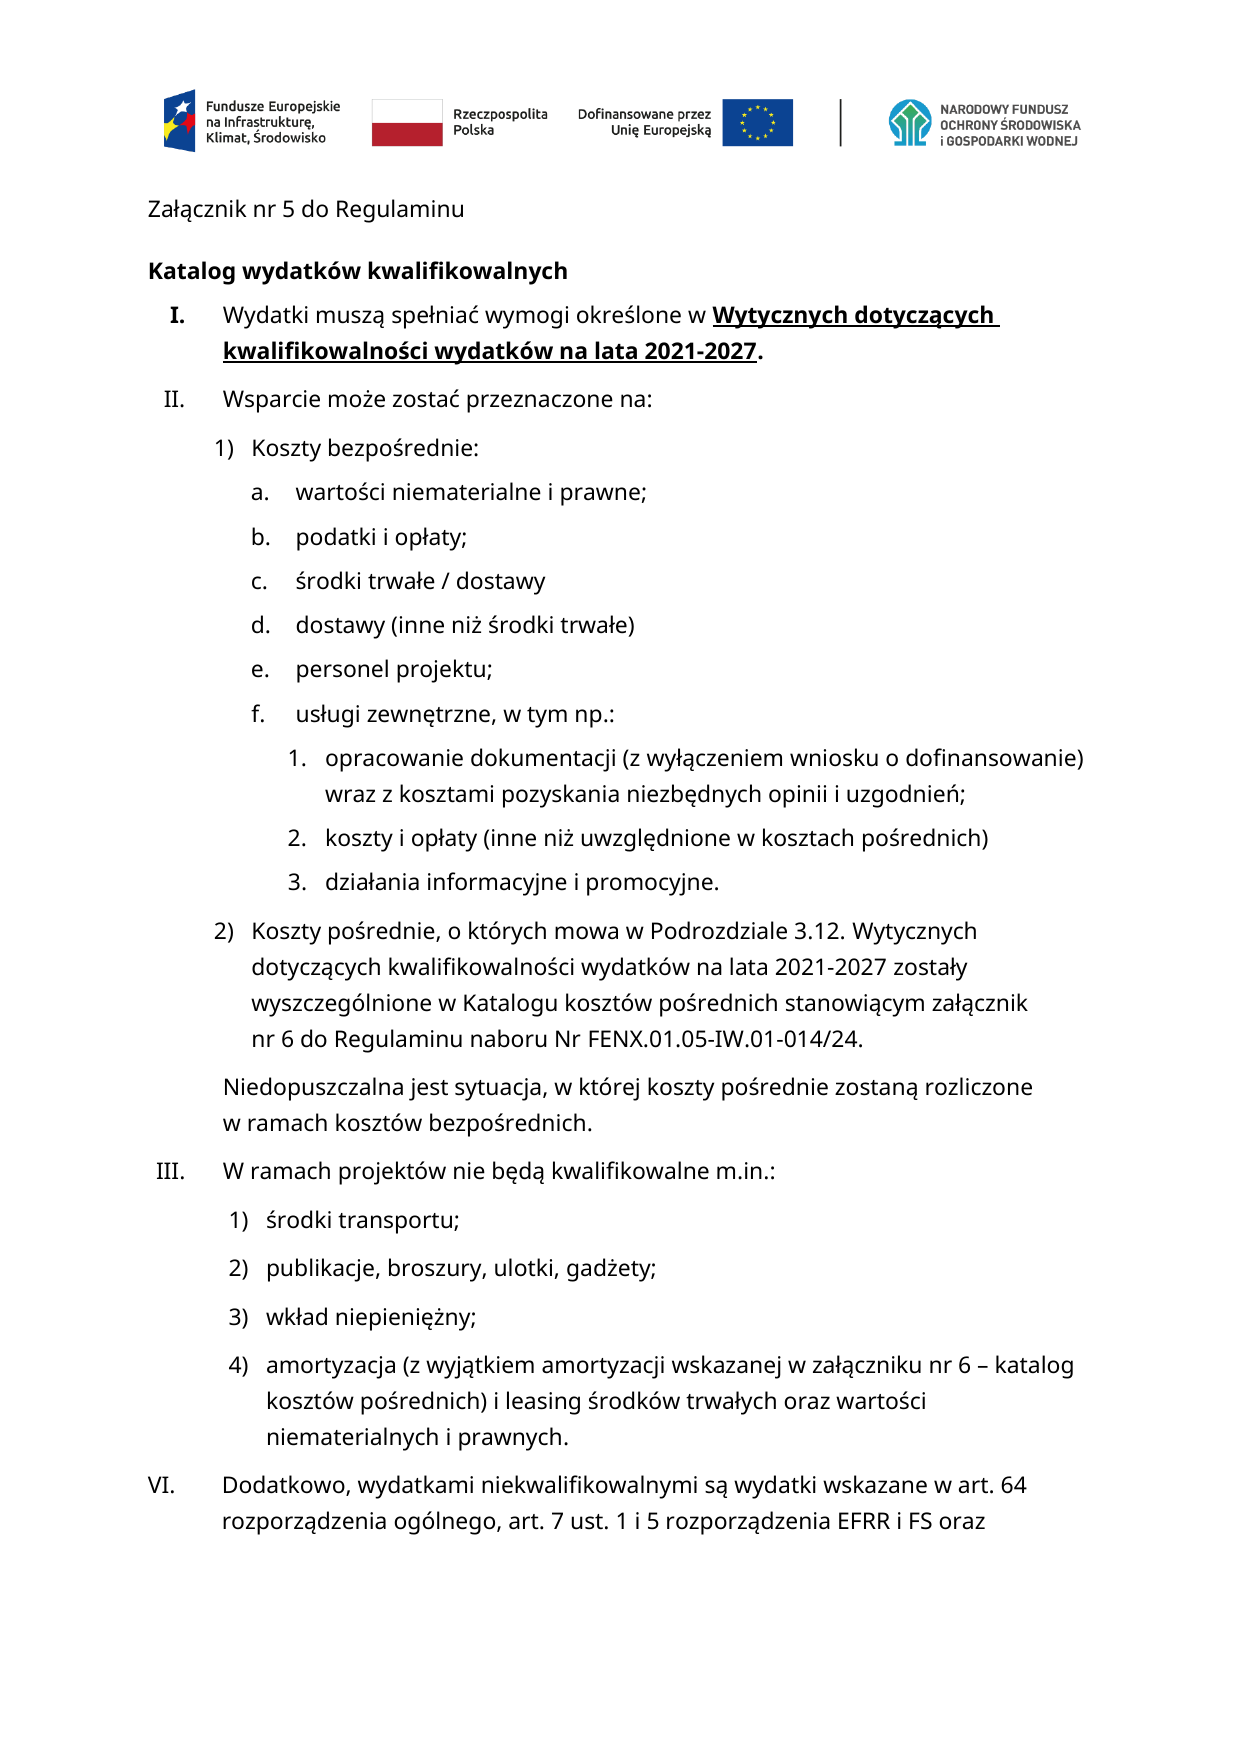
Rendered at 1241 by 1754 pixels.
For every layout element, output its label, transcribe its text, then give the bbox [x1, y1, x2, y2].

list wkład niepieniężny; [228, 1301, 1092, 1332]
list Koszty bezpośrednie: [214, 432, 1092, 463]
list opracowanie dokumentacji (z wyłączeniem wniosku o dofinansowanie) wraz z kosztami pozyskania niezbędnych opinii i uzgodnień; [287, 742, 1092, 809]
list dostawy (inne niż środki trwałe) [251, 609, 1092, 640]
list amortyzacja (z wyjątkiem amortyzacji wskazanej w załączniku nr 6 – katalog kosztów pośrednich) i leasing środków trwałych oraz wartości niematerialnych i prawnych. [228, 1349, 1092, 1452]
list Wydatki muszą spełniać wymogi określone w Wytycznych dotyczących kwalifikowalności wydatków na lata 2021-2027. [185, 299, 1092, 366]
list usługi zewnętrzne, w tym np.: [251, 697, 1092, 729]
list Wsparcie może zostać przeznaczone na: [185, 383, 1092, 415]
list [148, 1469, 1092, 1537]
list koszty i opłaty (inne niż uwzględnione w kosztach pośrednich) [287, 822, 1092, 853]
subtitle Załącznik nr 5 do Regulaminu Katalog wydatków kwalifikowalnych [148, 193, 1092, 287]
list Niedopuszczalna jest sytuacja, w której koszty pośrednie zostaną rozliczone w ramach kosztów bezpośrednich. [223, 1071, 1092, 1138]
list podatki i opłaty; [251, 520, 1092, 552]
list Koszty pośrednie, o których mowa w Podrozdziale 3.12. Wytycznych dotyczących kwalifikowalności wydatków na lata 2021-2027 zostały wyszczególnione w Katalogu kosztów pośrednich stanowiącym załącznik nr 6 do Regulaminu naboru Nr FENX.01.05-IW.01-014/24. [214, 915, 1092, 1054]
list działania informacyjne i promocyjne. [288, 866, 1092, 897]
list publikacje, broszury, ulotki, gadżety; [228, 1252, 1092, 1283]
list środki transportu; [228, 1204, 1092, 1235]
list W ramach projektów nie będą kwalifikowalne m.in.: [185, 1155, 1092, 1187]
picture [147, 73, 1093, 168]
list personel projektu; [251, 653, 1092, 684]
list środki trwałe / dostawy [251, 565, 1092, 596]
list wartości niematerialne i prawne; [251, 476, 1092, 507]
